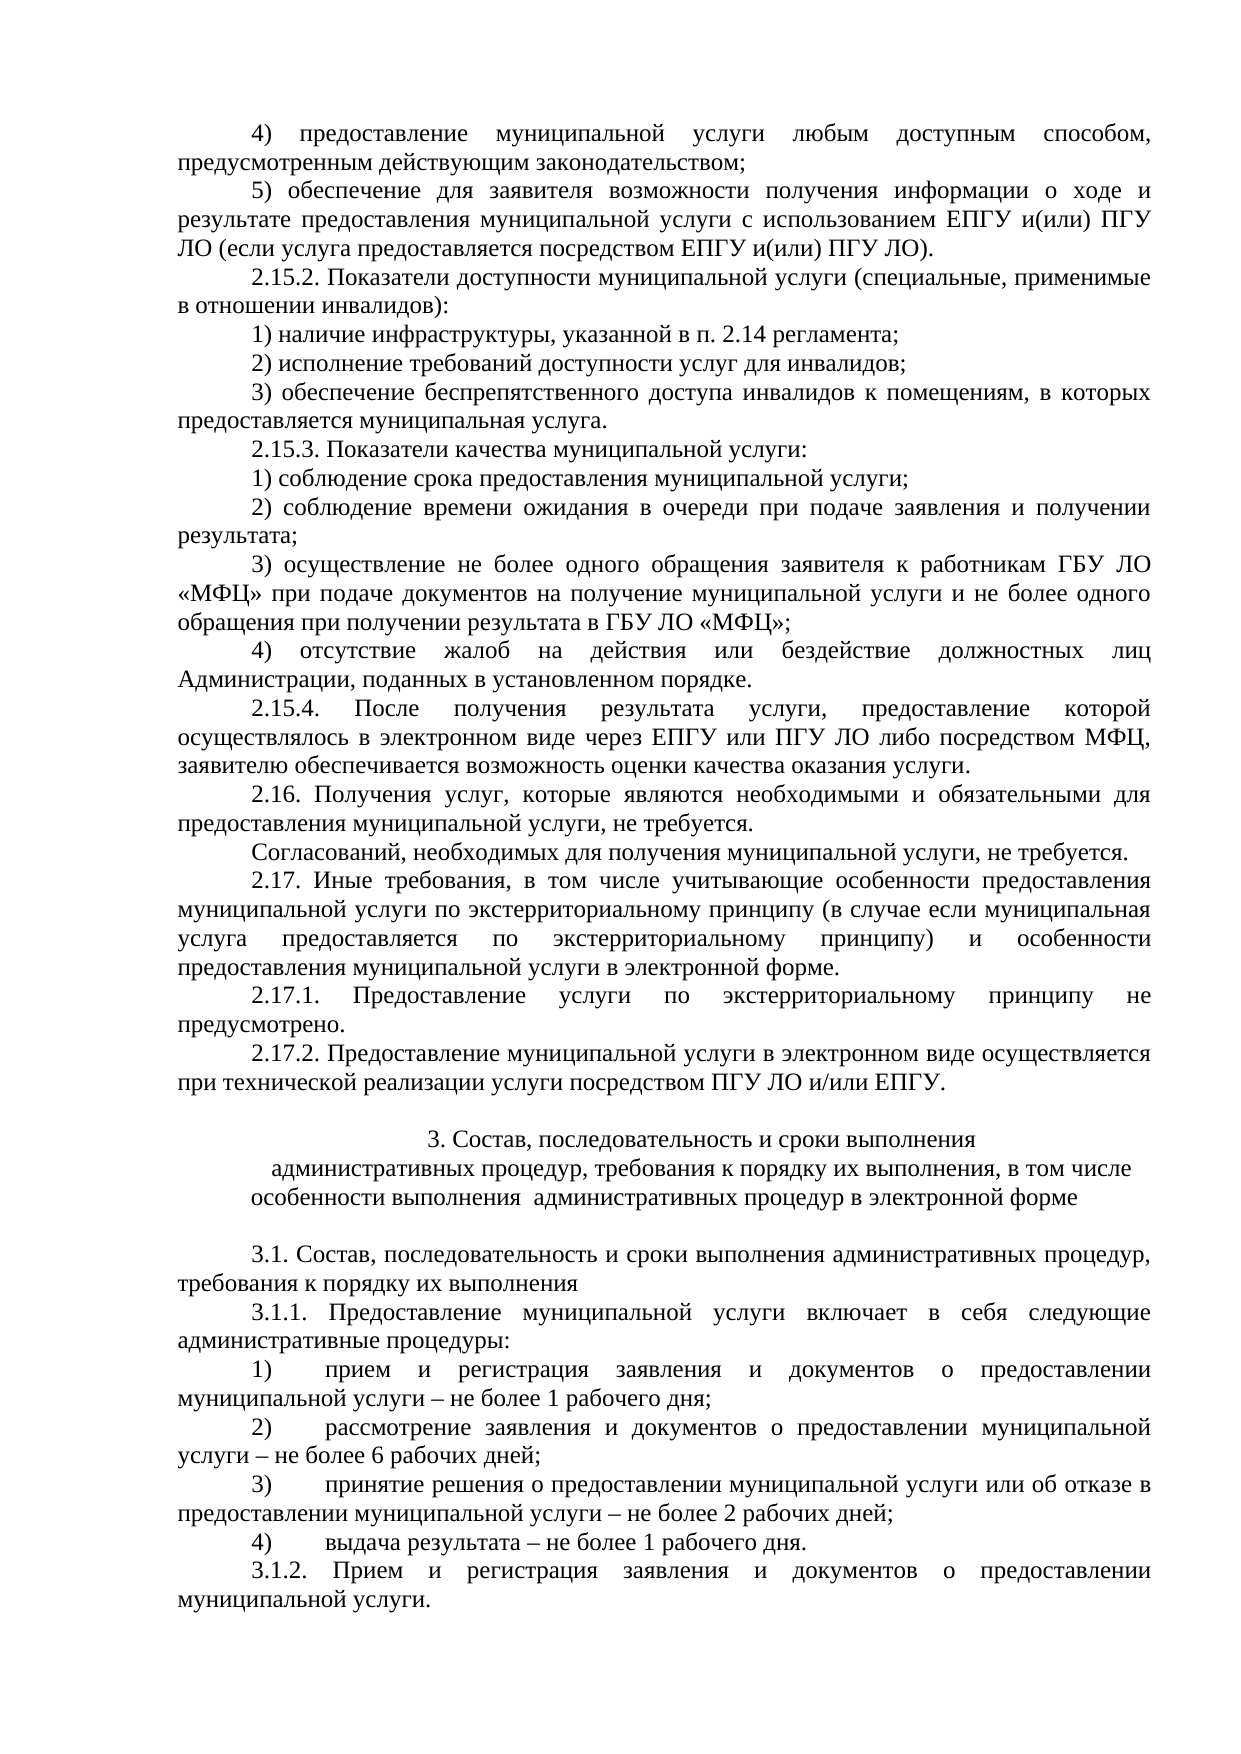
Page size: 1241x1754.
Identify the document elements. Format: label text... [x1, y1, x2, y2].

text 3) обеспечение беспрепятственного доступа инвалидов к помещениям, в которых предоставляется муниципальная услуга. [177, 377, 1152, 434]
text 3) принятие решения о предоставлении муниципальной услуги или об отказе в предоставлении муниципальной услуги – не более 2 рабочих дней; [177, 1469, 1152, 1527]
text 2) исполнение требований доступности услуг для инвалидов; [177, 348, 1152, 377]
text 2.17.1. Предоставление услуги по экстерриториальному принципу не предусмотрено. [177, 981, 1152, 1038]
text административных процедур, требования к порядку их выполнения, в том числе особенности выполнения административных процедур в электронной форме [177, 1153, 1152, 1211]
text 2.15.3. Показатели качества муниципальной услуги: [177, 434, 1152, 463]
text 2.15.4. После получения результата услуги, предоставление которой осуществлялось в электронном виде через ЕПГУ или ПГУ ЛО либо посредством МФЦ, заявителю обеспечивается возможность оценки качества оказания услуги. [177, 693, 1152, 779]
text 2.17.2. Предоставление муниципальной услуги в электронном виде осуществляется при технической реализации услуги посредством ПГУ ЛО и/или ЕПГУ. [177, 1038, 1152, 1096]
text 2.15.2. Показатели доступности муниципальной услуги (специальные, применимые в отношении инвалидов): [177, 262, 1152, 319]
text 1) прием и регистрация заявления и документов о предоставлении муниципальной услуги – не более 1 рабочего дня; [177, 1354, 1152, 1412]
text 3. Состав, последовательность и сроки выполнения [177, 1124, 1152, 1153]
text 4) отсутствие жалоб на действия или бездействие должностных лиц Администрации, поданных в установленном порядке. [177, 636, 1152, 693]
text 4) выдача результата – не более 1 рабочего дня. [177, 1527, 1152, 1556]
text 3) осуществление не более одного обращения заявителя к работникам ГБУ ЛО «МФЦ» при подаче документов на получение муниципальной услуги и не более одного обращения при получении результата в ГБУ ЛО «МФЦ»; [177, 549, 1152, 636]
text 3.1. Состав, последовательность и сроки выполнения административных процедур, требования к порядку их выполнения [177, 1239, 1152, 1297]
text 4) предоставление муниципальной услуги любым доступным способом, предусмотренным действующим законодательством; [177, 118, 1152, 176]
text 3.1.1. Предоставление муниципальной услуги включает в себя следующие административные процедуры: [177, 1297, 1152, 1354]
text 2.16. Получения услуг, которые являются необходимыми и обязательными для предоставления муниципальной услуги, не требуется. [177, 779, 1152, 837]
text 1) соблюдение срока предоставления муниципальной услуги; [177, 463, 1152, 492]
text Согласований, необходимых для получения муниципальной услуги, не требуется. [177, 837, 1152, 866]
text 3.1.2. Прием и регистрация заявления и документов о предоставлении муниципальной услуги. [177, 1556, 1152, 1613]
text 5) обеспечение для заявителя возможности получения информации о ходе и результате предоставления муниципальной услуги с использованием ЕПГУ и(или) ПГУ ЛО (если услуга предоставляется посредством ЕПГУ и(или) ПГУ ЛО). [177, 176, 1152, 262]
text 2) рассмотрение заявления и документов о предоставлении муниципальной услуги – не более 6 рабочих дней; [177, 1412, 1152, 1469]
text 2) соблюдение времени ожидания в очереди при подаче заявления и получении результата; [177, 492, 1152, 549]
text 1) наличие инфраструктуры, указанной в п. 2.14 регламента; [177, 319, 1152, 348]
text 2.17. Иные требования, в том числе учитывающие особенности предоставления муниципальной услуги по экстерриториальному принципу (в случае если муниципальная услуга предоставляется по экстерриториальному принципу) и особенности предоставления муниципальной услуги в электронной форме. [177, 866, 1152, 981]
